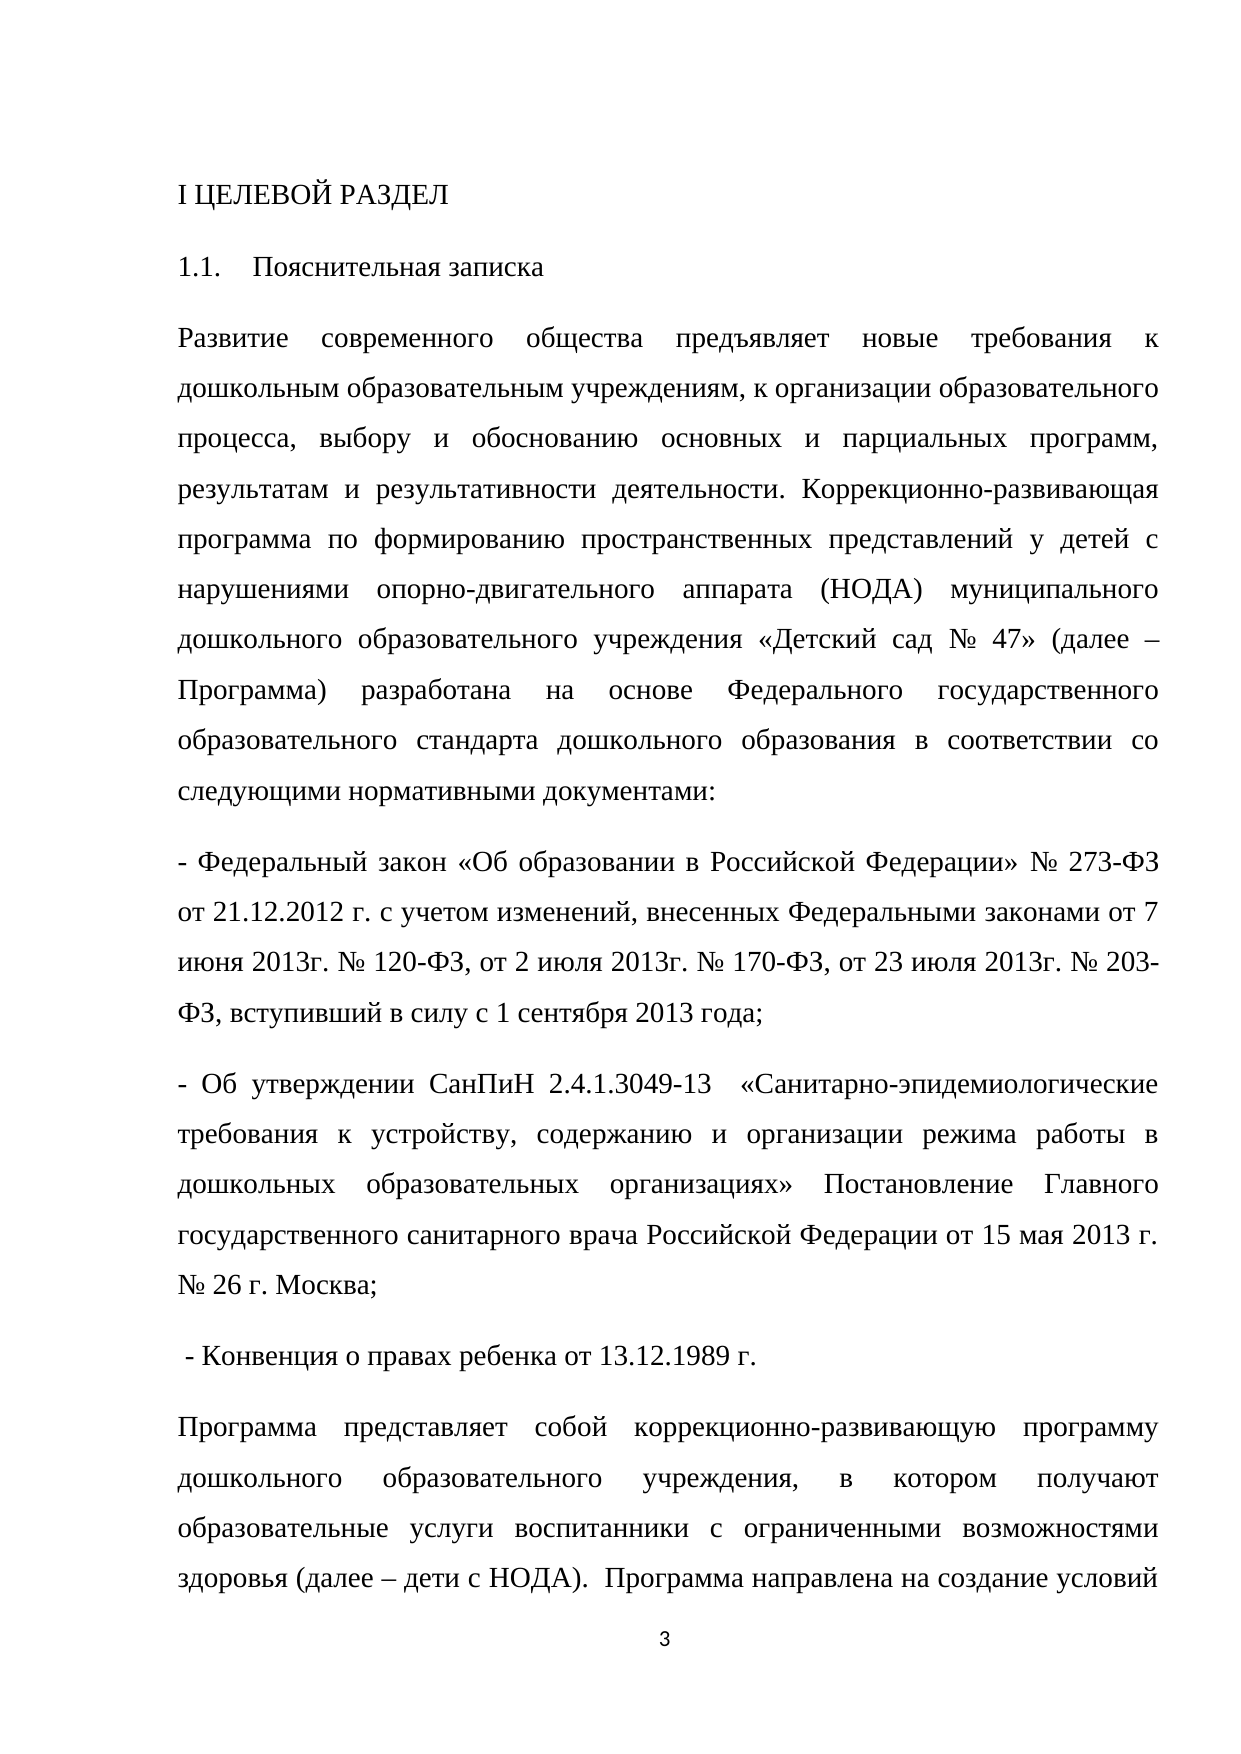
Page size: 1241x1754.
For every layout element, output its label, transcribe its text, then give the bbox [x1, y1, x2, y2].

text Развитие современного общества предъявляет новые требования к дошкольным образовательным учреждениям, к организации образовательного процесса, выбору и обоснованию основных и парциальных программ, результатам и результативности деятельности. Коррекционно-развивающая программа по формированию пространственных представлений у детей с нарушениями опорно-двигательного аппарата (НОДА) муниципального дошкольного образовательного учреждения «Детский сад № 47» (далее – Программа) разработана на основе Федерального государственного образовательного стандарта дошкольного образования в соответствии со следующими нормативными документами: [177, 320, 1159, 806]
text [177, 1409, 1159, 1594]
text - Федеральный закон «Об образовании в Российской Федерации» № 273-ФЗ от 21.12.2012 г. с учетом изменений, внесенных Федеральными законами от 7 июня 2013г. № 120-ФЗ, от 2 июля 2013г. № 170-ФЗ, от 23 июля 2013г. № 203-ФЗ, вступивший в силу с 1 сентября 2013 года; [177, 844, 1159, 1028]
text - Об утверждении СанПиН 2.4.1.3049-13 «Санитарно-эпидемиологические требования к устройству, содержанию и организации режима работы в дошкольных образовательных организациях» Постановление Главного государственного санитарного врача Российской Федерации от 15 мая 2013 г. № 26 г. Москва; [177, 1066, 1159, 1301]
text - Конвенция о правах ребенка от 13.12.1989 г. [177, 1338, 1159, 1372]
list Пояснительная записка [177, 249, 1152, 282]
text I ЦЕЛЕВОЙ РАЗДЕЛ [177, 177, 1152, 211]
